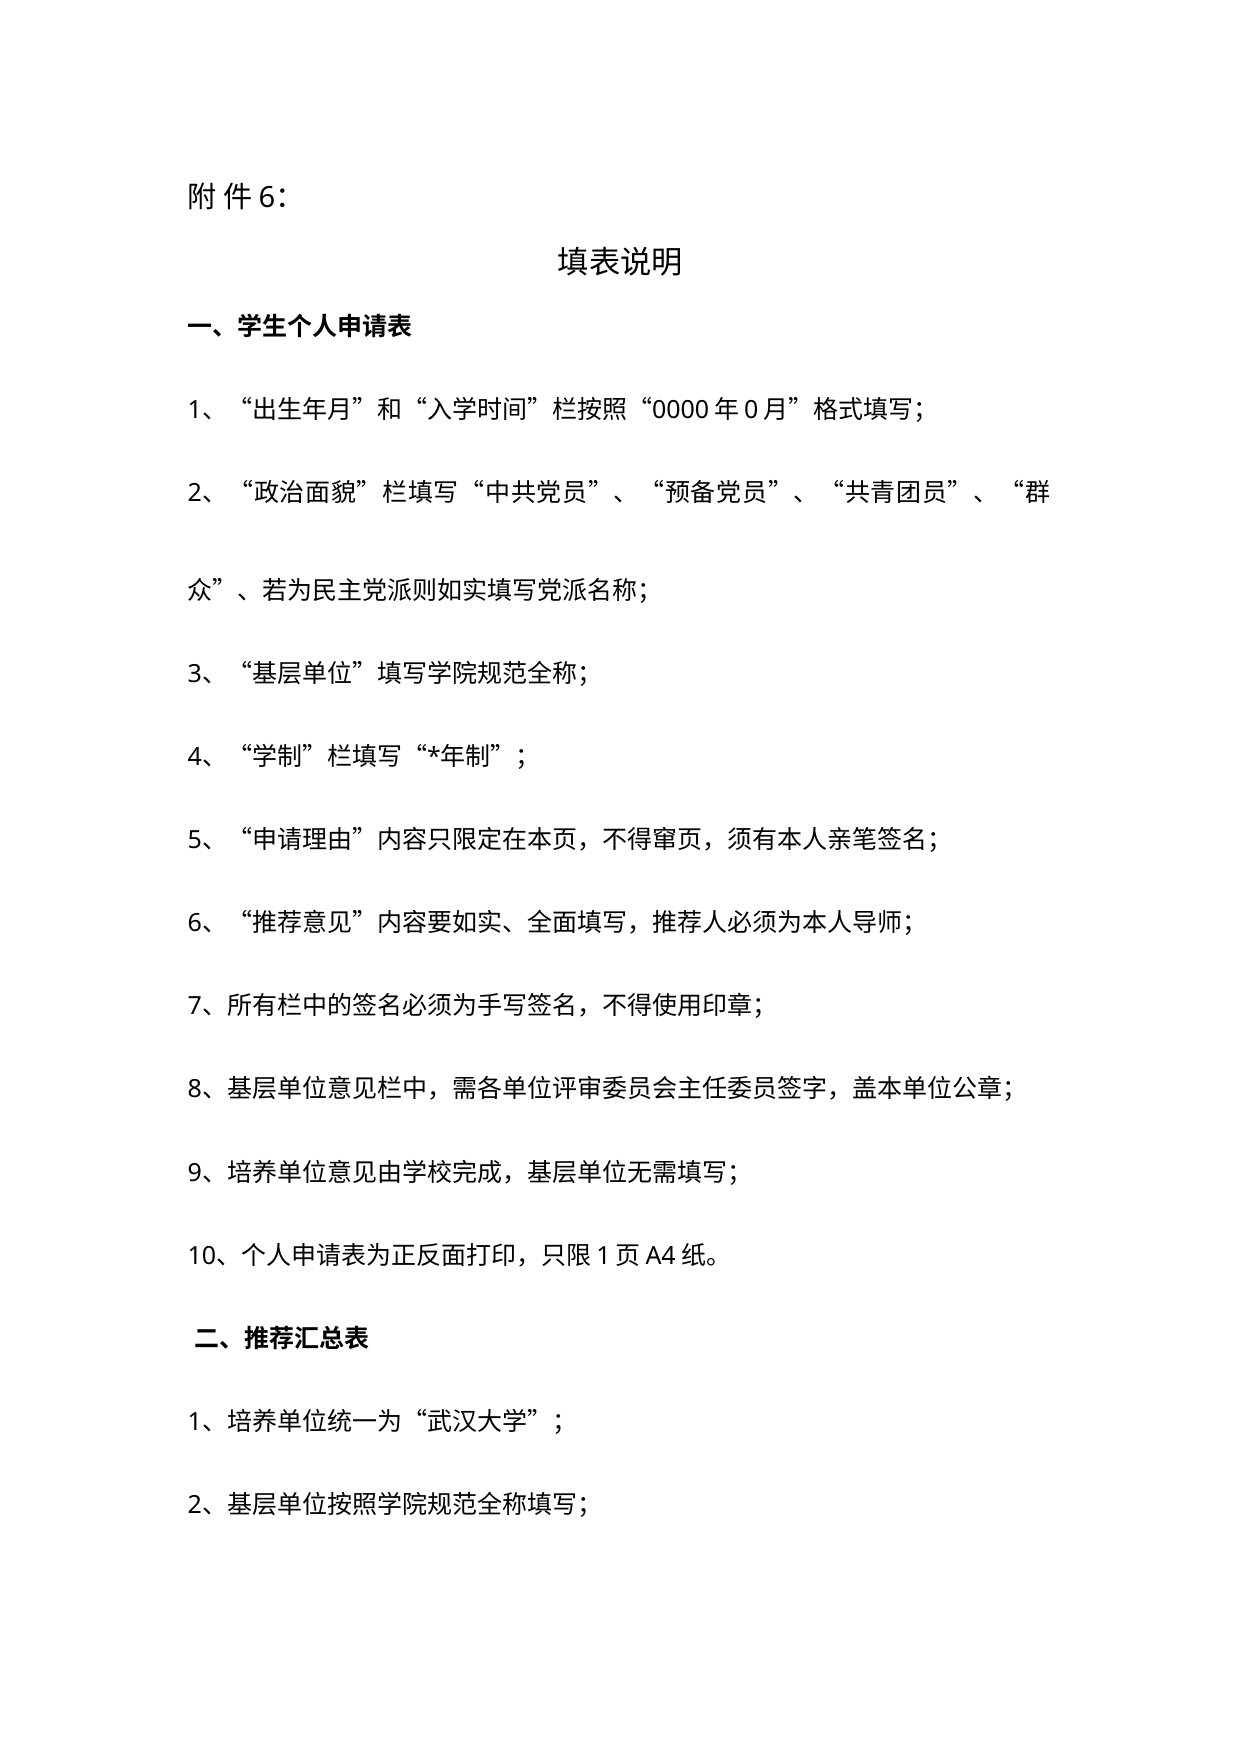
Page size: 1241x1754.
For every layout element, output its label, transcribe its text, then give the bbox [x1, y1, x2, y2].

text 3、“基层单位”填写学院规范全称； [187, 639, 1053, 704]
text 2、基层单位按照学院规范全称填写； [187, 1470, 1053, 1535]
text 8、基层单位意见栏中，需各单位评审委员会主任委员签字，盖本单位公章； [187, 1054, 1053, 1119]
text 1、“出生年月”和“入学时间”栏按照“0000年0月”格式填写； [187, 375, 1053, 440]
text 填表说明 [187, 227, 1053, 292]
text 4、“学制”栏填写“*年制”； [187, 722, 1053, 787]
text 10、个人申请表为正反面打印，只限1页A4纸。 [187, 1221, 1053, 1286]
text 5、“申请理由”内容只限定在本页，不得窜页，须有本人亲笔签名； [187, 805, 1053, 870]
text 7、所有栏中的签名必须为手写签名，不得使用印章； [187, 971, 1053, 1036]
text 2、“政治面貌”栏填写“中共党员”、“预备党员”、“共青团员”、“群众”、若为民主党派则如实填写党派名称； [187, 458, 1053, 621]
text 1、培养单位统一为“武汉大学”； [187, 1387, 1053, 1452]
text 6、“推荐意见”内容要如实、全面填写，推荐人必须为本人导师； [187, 888, 1053, 953]
text 附 件6： [187, 162, 1053, 227]
text 一、学生个人申请表 [187, 292, 1053, 357]
text 二、推荐汇总表 [187, 1304, 1053, 1369]
text 9、培养单位意见由学校完成，基层单位无需填写； [187, 1138, 1053, 1203]
